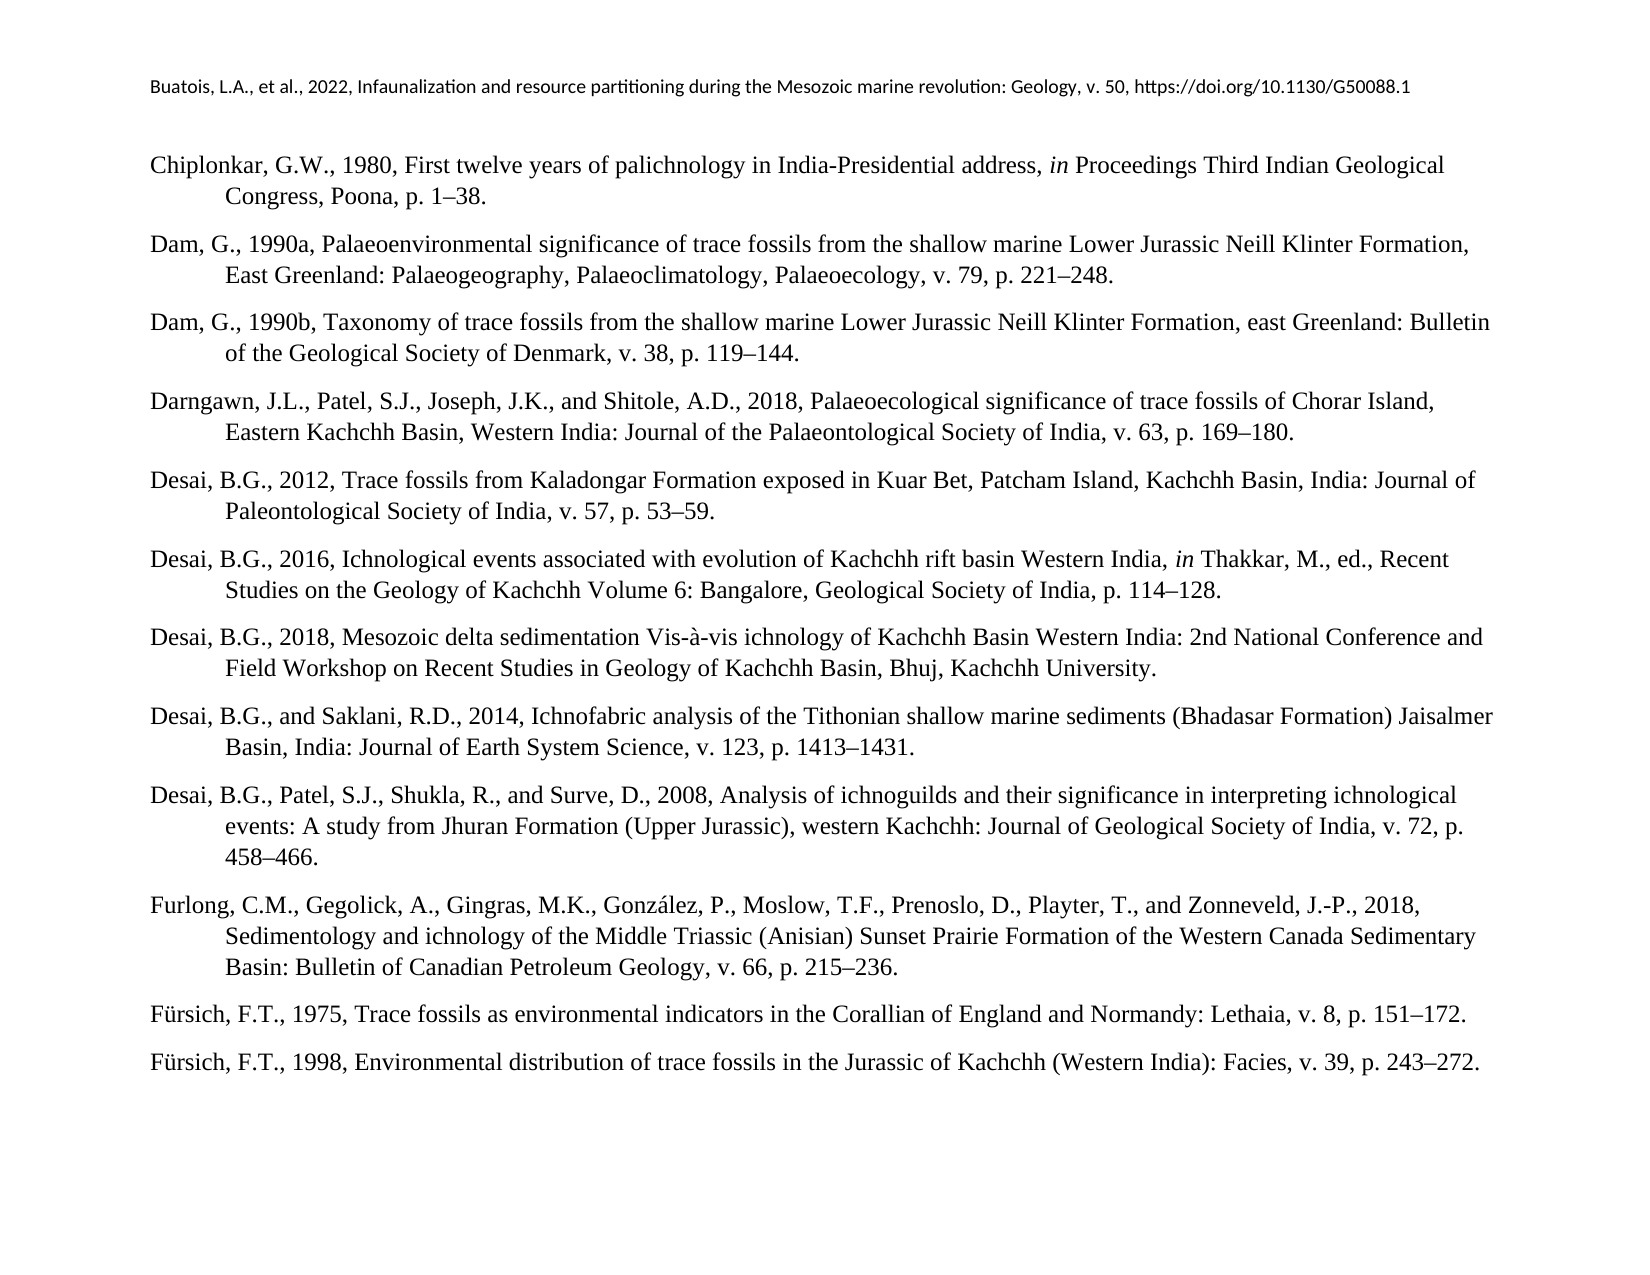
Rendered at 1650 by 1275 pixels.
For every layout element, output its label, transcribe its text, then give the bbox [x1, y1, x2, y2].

text Desai, B.G., 2016, Ichnological events associated with evolution of Kachchh rift basin Western India, in Thakkar, M., ed., Recent Studies on the Geology of Kachchh Volume 6: Bangalore, Geological Society of India, p. 114–128. [150, 544, 1500, 603]
text Fürsich, F.T., 1998, Environmental distribution of trace fossils in the Jurassic of Kachchh (Western India): Facies, v. 39, p. 243–272. [150, 1047, 1500, 1076]
text Desai, B.G., Patel, S.J., Shukla, R., and Surve, D., 2008, Analysis of ichnoguilds and their significance in interpreting ichnological events: A study from Jhuran Formation (Upper Jurassic), western Kachchh: Journal of Geological Society of India, v. 72, p. 458–466. [150, 780, 1500, 871]
text Desai, B.G., 2012, Trace fossils from Kaladongar Formation exposed in Kuar Bet, Patcham Island, Kachchh Basin, India: Journal of Paleontological Society of India, v. 57, p. 53–59. [150, 465, 1500, 525]
text Fürsich, F.T., 1975, Trace fossils as environmental indicators in the Corallian of England and Normandy: Lethaia, v. 8, p. 151–172. [150, 999, 1500, 1028]
text Furlong, C.M., Gegolick, A., Gingras, M.K., González, P., Moslow, T.F., Prenoslo, D., Playter, T., and Zonneveld, J.-P., 2018, Sedimentology and ichnology of the Middle Triassic (Anisian) Sunset Prairie Formation of the Western Canada Sedimentary Basin: Bulletin of Canadian Petroleum Geology, v. 66, p. 215–236. [150, 890, 1500, 981]
text Darngawn, J.L., Patel, S.J., Joseph, J.K., and Shitole, A.D., 2018, Palaeoecological significance of trace fossils of Chorar Island, Eastern Kachchh Basin, Western India: Journal of the Palaeontological Society of India, v. 63, p. 169–180. [150, 386, 1500, 446]
text Dam, G., 1990b, Taxonomy of trace fossils from the shallow marine Lower Jurassic Neill Klinter Formation, east Greenland: Bulletin of the Geological Society of Denmark, v. 38, p. 119–144. [150, 307, 1500, 367]
text Dam, G., 1990a, Palaeoenvironmental significance of trace fossils from the shallow marine Lower Jurassic Neill Klinter Formation, East Greenland: Palaeogeography, Palaeoclimatology, Palaeoecology, v. 79, p. 221–248. [150, 229, 1500, 288]
text Desai, B.G., 2018, Mesozoic delta sedimentation Vis-à-vis ichnology of Kachchh Basin Western India: 2nd National Conference and Field Workshop on Recent Studies in Geology of Kachchh Basin, Bhuj, Kachchh University. [150, 622, 1500, 682]
text Chiplonkar, G.W., 1980, First twelve years of palichnology in India-Presidential address, in Proceedings Third Indian Geological Congress, Poona, p. 1–38. [150, 150, 1500, 210]
text Desai, B.G., and Saklani, R.D., 2014, Ichnofabric analysis of the Tithonian shallow marine sediments (Bhadasar Formation) Jaisalmer Basin, India: Journal of Earth System Science, v. 123, p. 1413–1431. [150, 701, 1500, 761]
